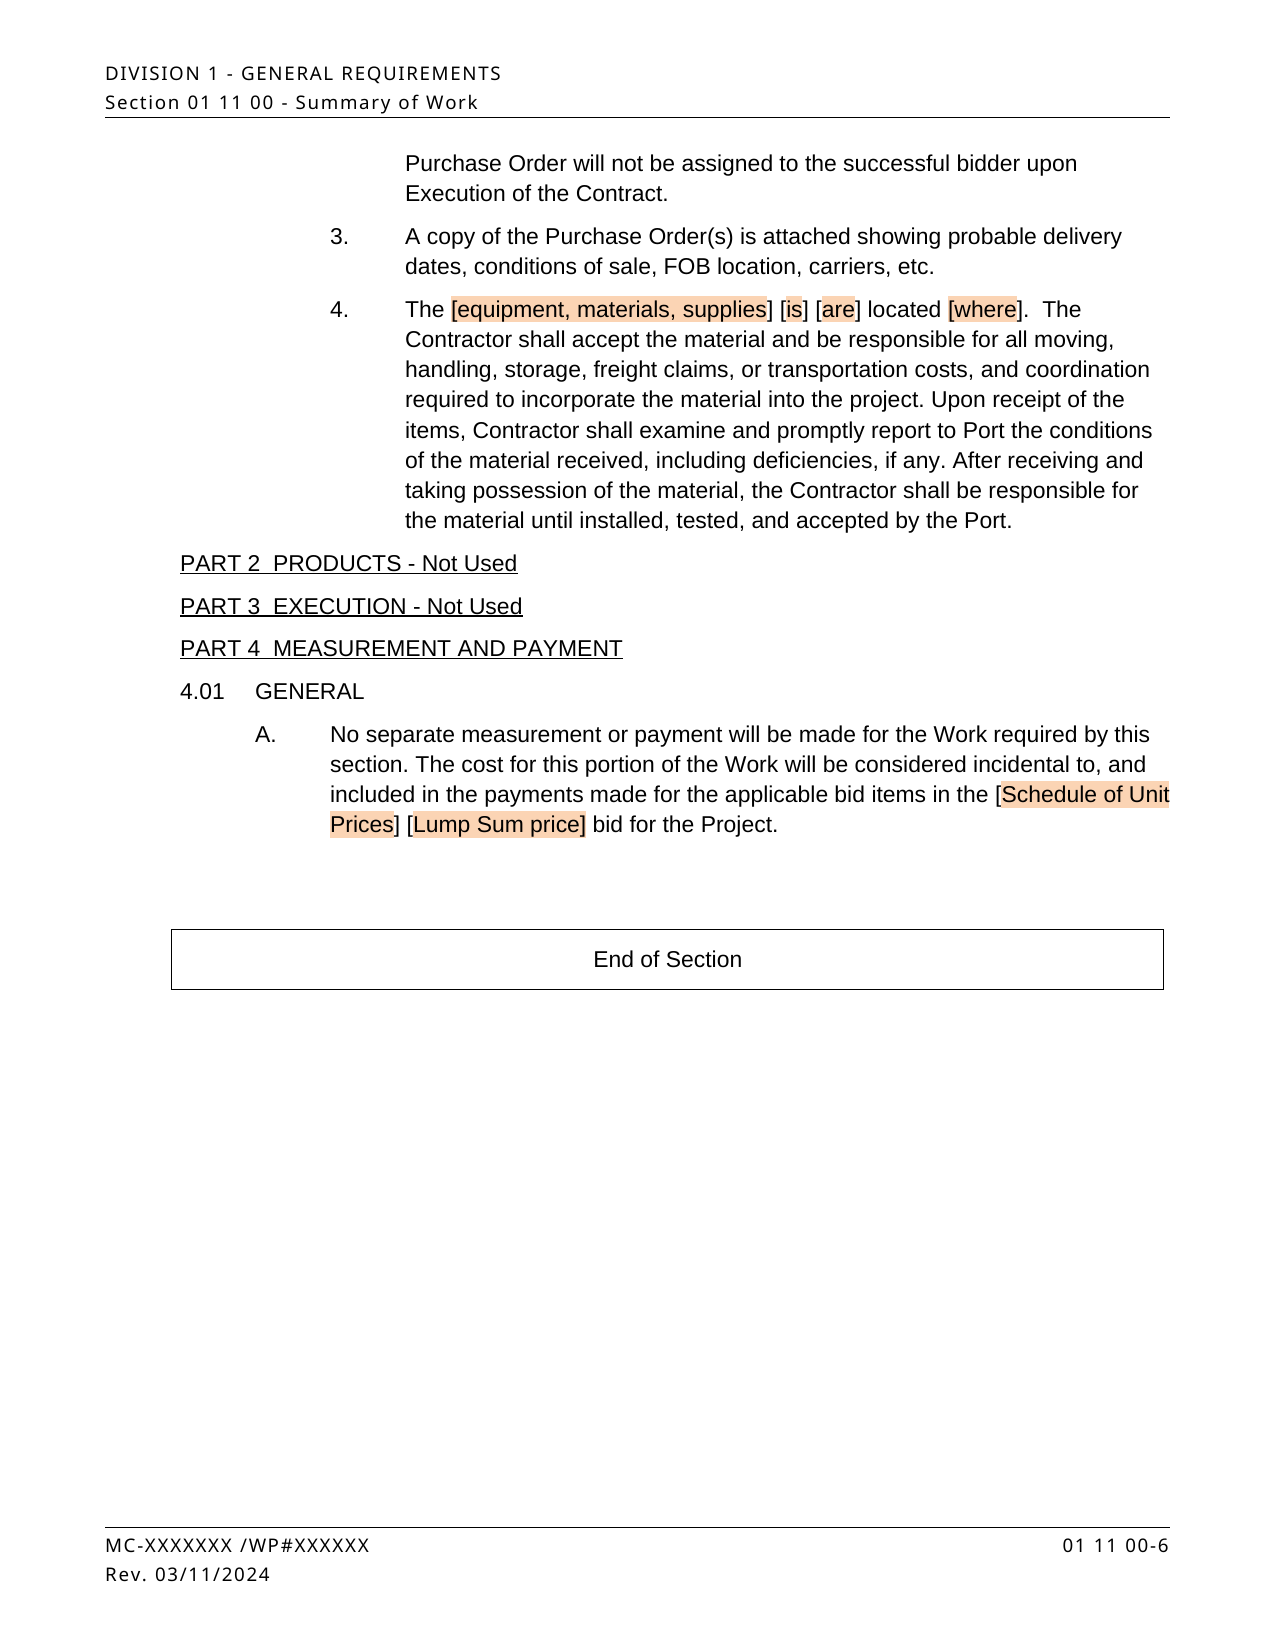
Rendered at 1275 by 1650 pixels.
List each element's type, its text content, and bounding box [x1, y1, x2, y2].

text PRODUCTS - Not Used [180, 550, 1170, 576]
list A copy of the Purchase Order(s) is attached showing probable delivery dates, conditions of sale, FOB location, carriers, etc. [330, 223, 1170, 279]
text EXECUTION - Not Used [180, 593, 1170, 619]
list GENERAL [180, 678, 1170, 704]
list The [equipment, materials, supplies] [is] [are] located [where]. The Contractor shall accept the material and be responsible for all moving, handling, storage, freight claims, or transportation costs, and coordination required to incorporate the material into the project. Upon receipt of the items, Contractor shall examine and promptly report to Port the conditions of the material received, including deficiencies, if any. After receiving and taking possession of the material, the Contractor shall be responsible for the material until installed, tested, and accepted by the Port. [330, 296, 1170, 534]
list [330, 150, 1170, 207]
text MEASUREMENT AND PAYMENT [180, 635, 1170, 662]
list No separate measurement or payment will be made for the Work required by this section. The cost for this portion of the Work will be considered incidental to, and included in the payments made for the applicable bid items in the [Schedule of Unit Prices] [Lump Sum price] bid for the Project. [255, 721, 1170, 838]
text End of Section [172, 930, 1163, 989]
